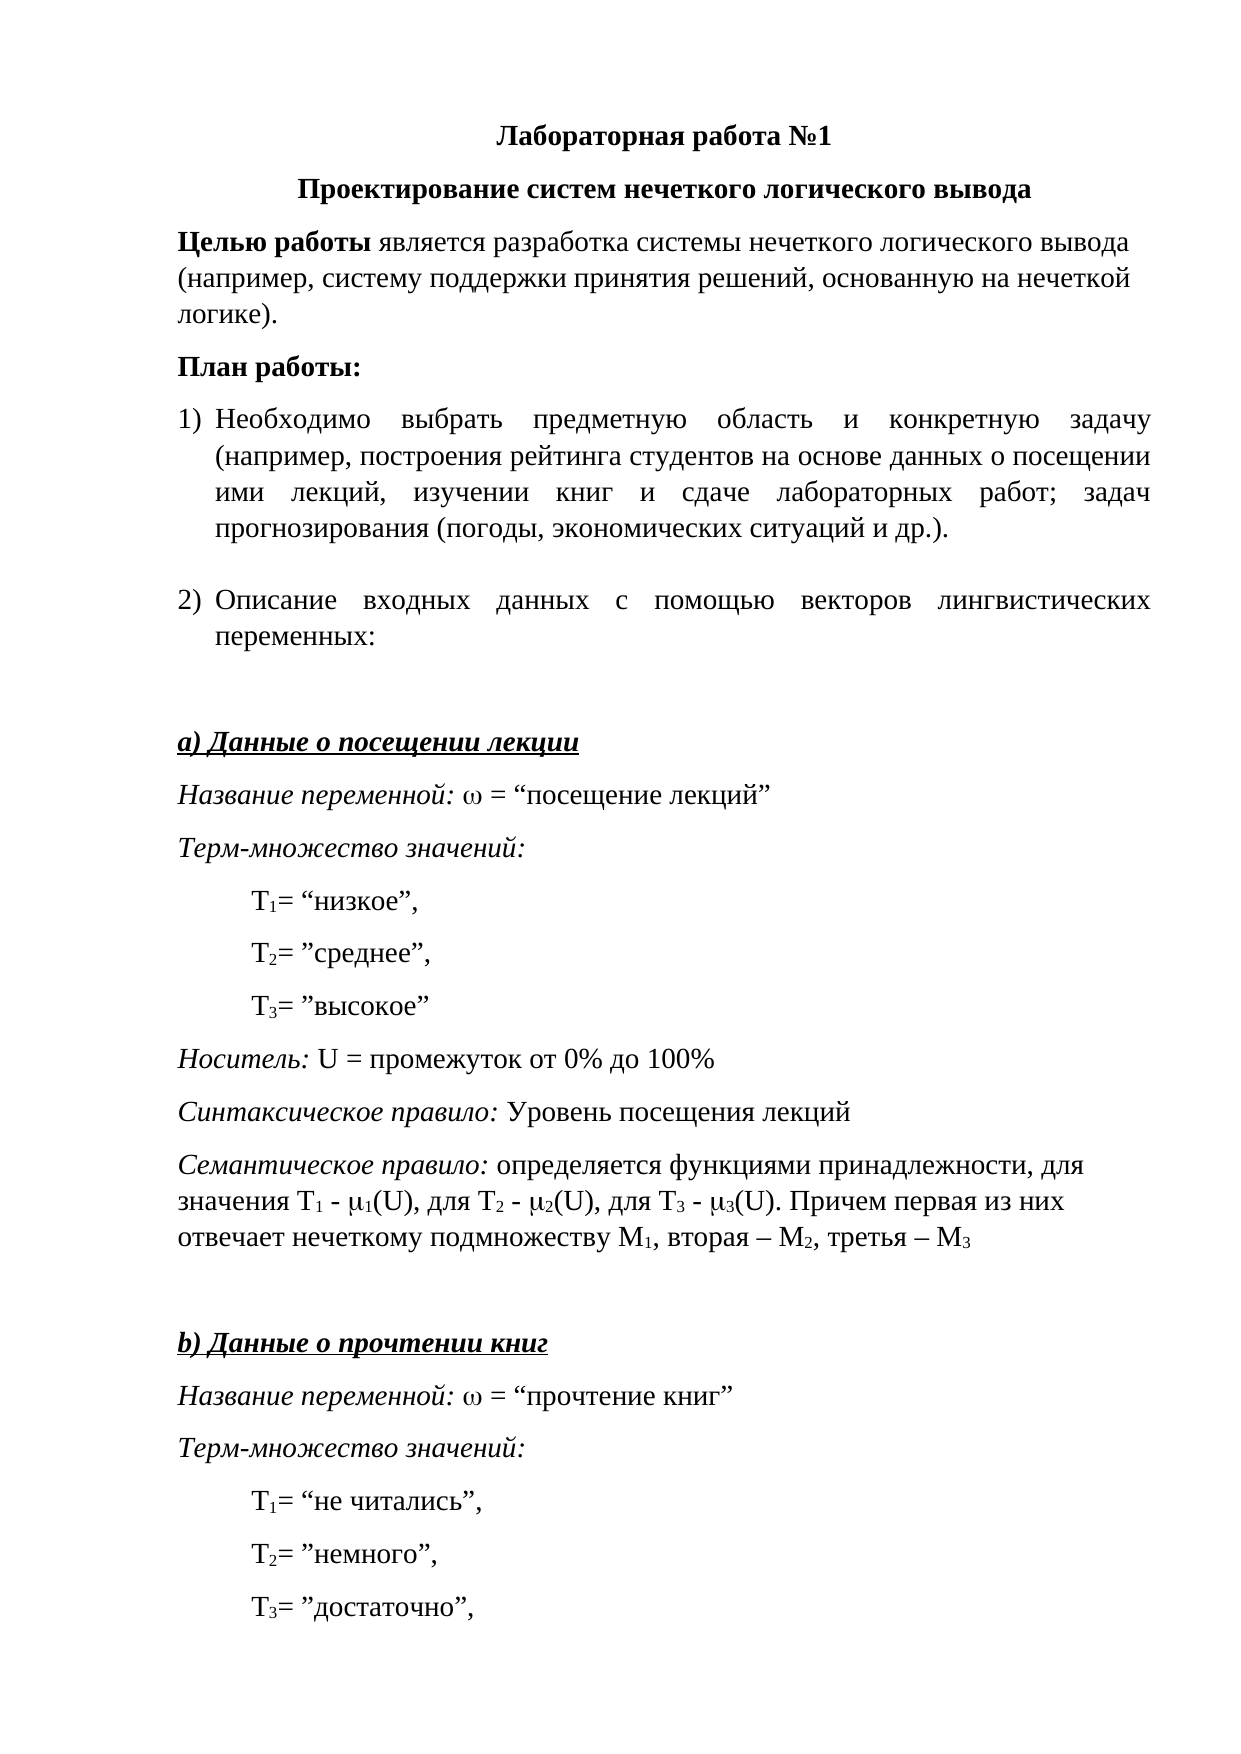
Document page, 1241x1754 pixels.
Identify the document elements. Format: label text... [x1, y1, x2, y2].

text План работы: [177, 349, 1152, 382]
text T2= ”немного”, [177, 1536, 1152, 1570]
text Проектирование систем нечеткого логического вывода [177, 171, 1152, 204]
text Название переменной: = “посещение лекций” [177, 777, 1152, 811]
text T3= ”высокое” [177, 988, 1152, 1022]
text b) Данные о прочтении книг [177, 1325, 1152, 1358]
text Лабораторная работа №1 [177, 118, 1152, 152]
text a) Данные о посещении лекции [177, 724, 1152, 758]
text Семантическое правило: определяется функциями принадлежности, для значения T1 - 1(U), для T2 - 2(U), для T3 - 3(U). Причем первая из них отвечает нечеткому подмножеству M1, вторая – M2, третья – M3 [177, 1147, 1152, 1253]
text Название переменной: = “прочтение книг” [177, 1378, 1152, 1411]
text T2= ”среднее”, [177, 936, 1152, 969]
list Необходимо выбрать предметную область и конкретную задачу (например, построения рейтинга студентов на основе данных о посещении ими лекций, изучении книг и сдаче лабораторных работ; задач прогнозирования (погоды, экономических ситуаций и др.). [177, 402, 1152, 544]
text Целью работы является разработка системы нечеткого логического вывода (например, систему поддержки принятия решений, основанную на нечеткой логике). [177, 224, 1152, 329]
text Терм-множество значений: [177, 1431, 1152, 1464]
text Терм-множество значений: [177, 830, 1152, 863]
text Синтаксическое правило: Уровень посещения лекций [177, 1094, 1152, 1127]
text T1= “не читались”, [177, 1483, 1152, 1517]
text T1= “низкое”, [177, 883, 1152, 916]
list Описание входных данных с помощью векторов лингвистических переменных: [177, 582, 1152, 652]
text Носитель: U = промежуток от 0% до 100% [177, 1041, 1152, 1075]
text T3= ”достаточно”, [177, 1589, 1152, 1622]
